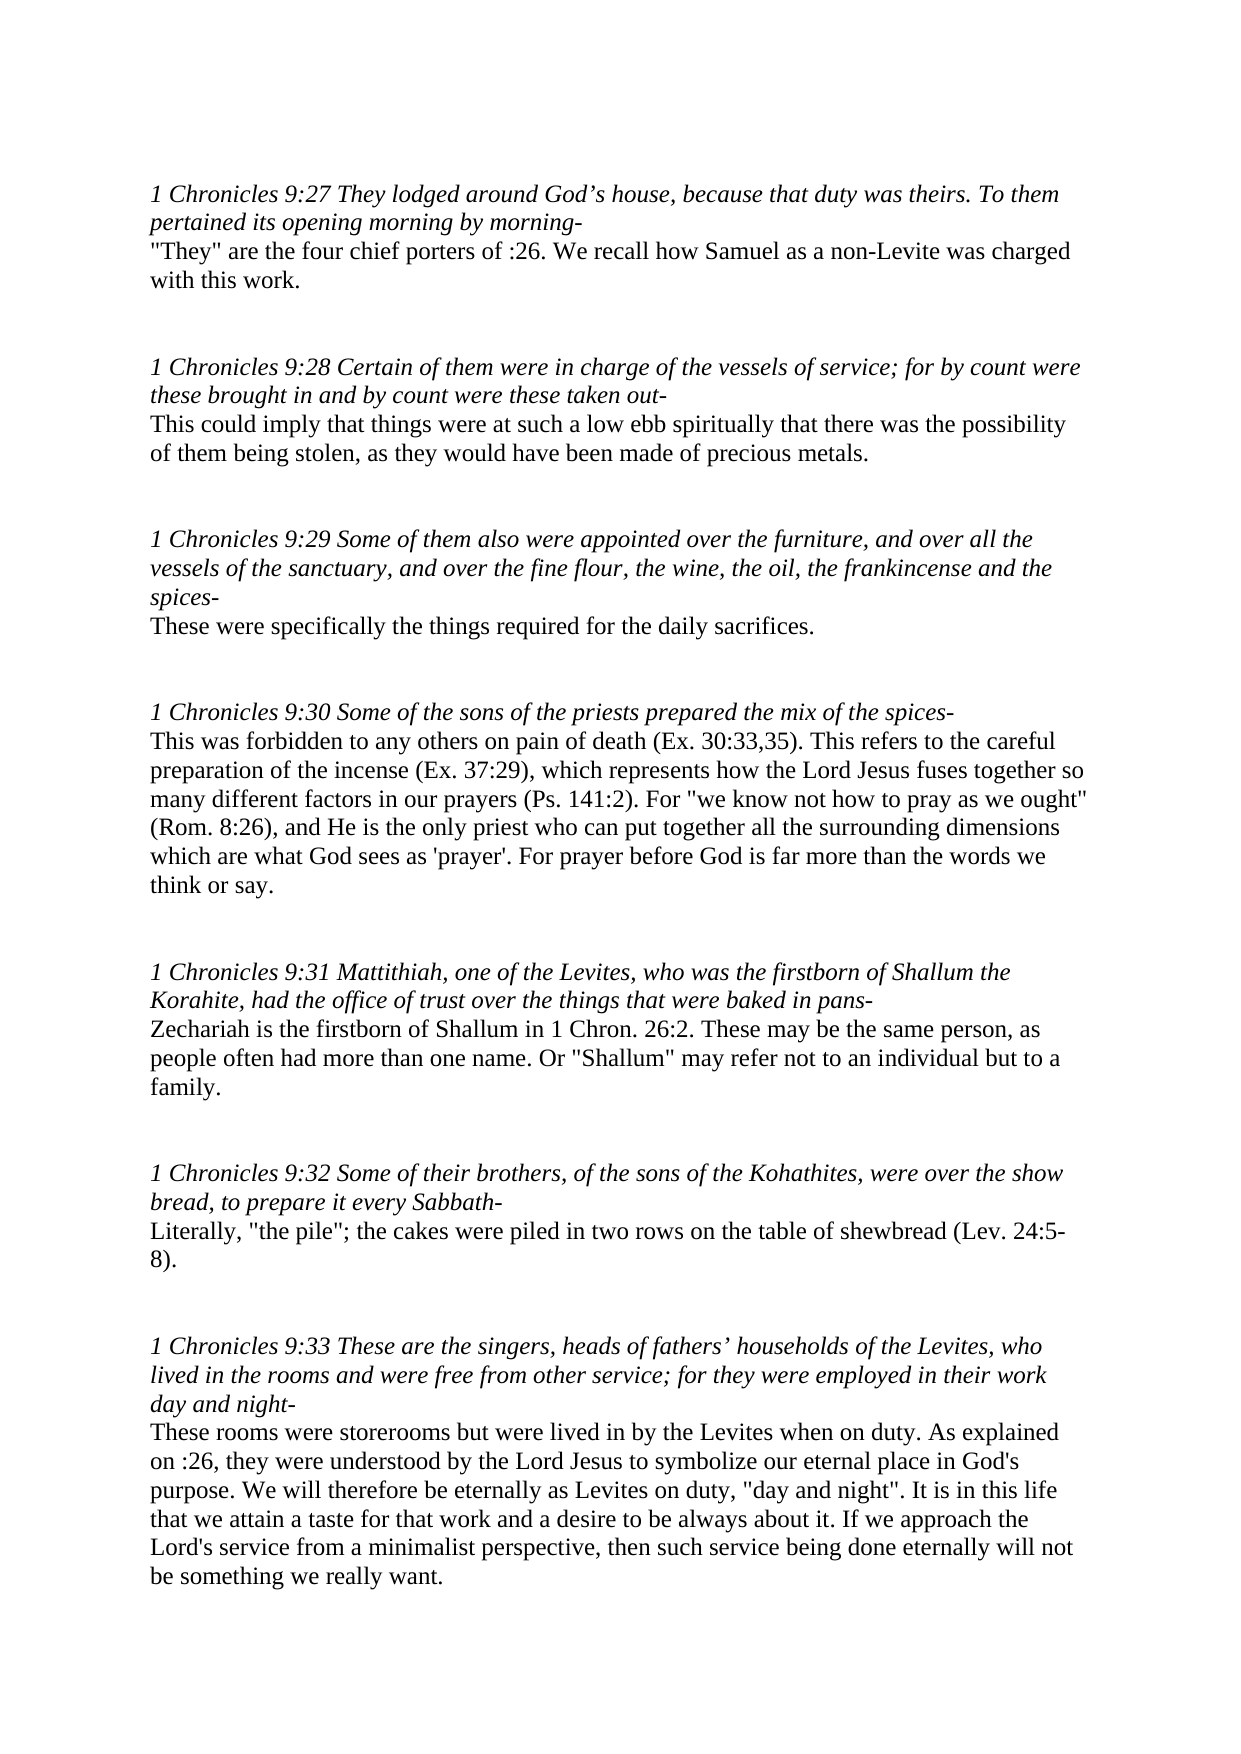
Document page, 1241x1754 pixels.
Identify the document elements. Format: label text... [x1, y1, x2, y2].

text 1 Chronicles 9:30 Some of the sons of the priests prepared the mix of the spices- This was forbidden to any others on pain of death (Ex. 30:33,35). This refers to the careful preparation of the incense (Ex. 37:29), which represents how the Lord Jesus fuses together so many different factors in our prayers (Ps. 141:2). For "we know not how to pray as we ought" (Rom. 8:26), and He is the only priest who can put together all the surrounding dimensions which are what God sees as 'prayer'. For prayer before God is far more than the words we think or say. [150, 669, 1090, 899]
text 1 Chronicles 9:33 These are the singers, heads of fathers’ households of the Levites, who lived in the rooms and were free from other service; for they were employed in their work day and night- These rooms were storerooms but were lived in by the Levites when on duty. As explained on :26, they were understood by the Lord Jesus to symbolize our eternal place in God's purpose. We will therefore be eternally as Levites on duty, "day and night". It is in this life that we attain a taste for that work and a desire to be always about it. If we approach the Lord's service from a minimalist perspective, then such service being done eternally will not be something we really want. [150, 1302, 1090, 1590]
text 1 Chronicles 9:29 Some of them also were appointed over the furniture, and over all the vessels of the sanctuary, and over the fine flour, the wine, the oil, the frankincense and the spices- These were specifically the things required for the daily sacrifices. [150, 496, 1090, 639]
text 1 Chronicles 9:31 Mattithiah, one of the Levites, who was the firstborn of Shallum the Korahite, had the office of trust over the things that were baked in pans- Zechariah is the firstborn of Shallum in 1 Chron. 26:2. These may be the same person, as people often had more than one name. Or "Shallum" may refer not to an individual but to a family. [150, 928, 1090, 1100]
text 1 Chronicles 9:32 Some of their brothers, of the sons of the Kohathites, were over the show bread, to prepare it every Sabbath- Literally, "the pile"; the cakes were piled in two rows on the table of shewbread (Lev. 24:5-8). [150, 1129, 1090, 1273]
text 1 Chronicles 9:27 They lodged around God’s house, because that duty was theirs. To them pertained its opening morning by morning- "They" are the four chief porters of :26. We recall how Samuel as a non-Levite was charged with this work. [150, 150, 1090, 294]
text 1 Chronicles 9:28 Certain of them were in charge of the vessels of service; for by count were these brought in and by count were these taken out- This could imply that things were at such a low ebb spiritually that there was the possibility of them being stolen, as they would have been made of precious metals. [150, 323, 1090, 467]
